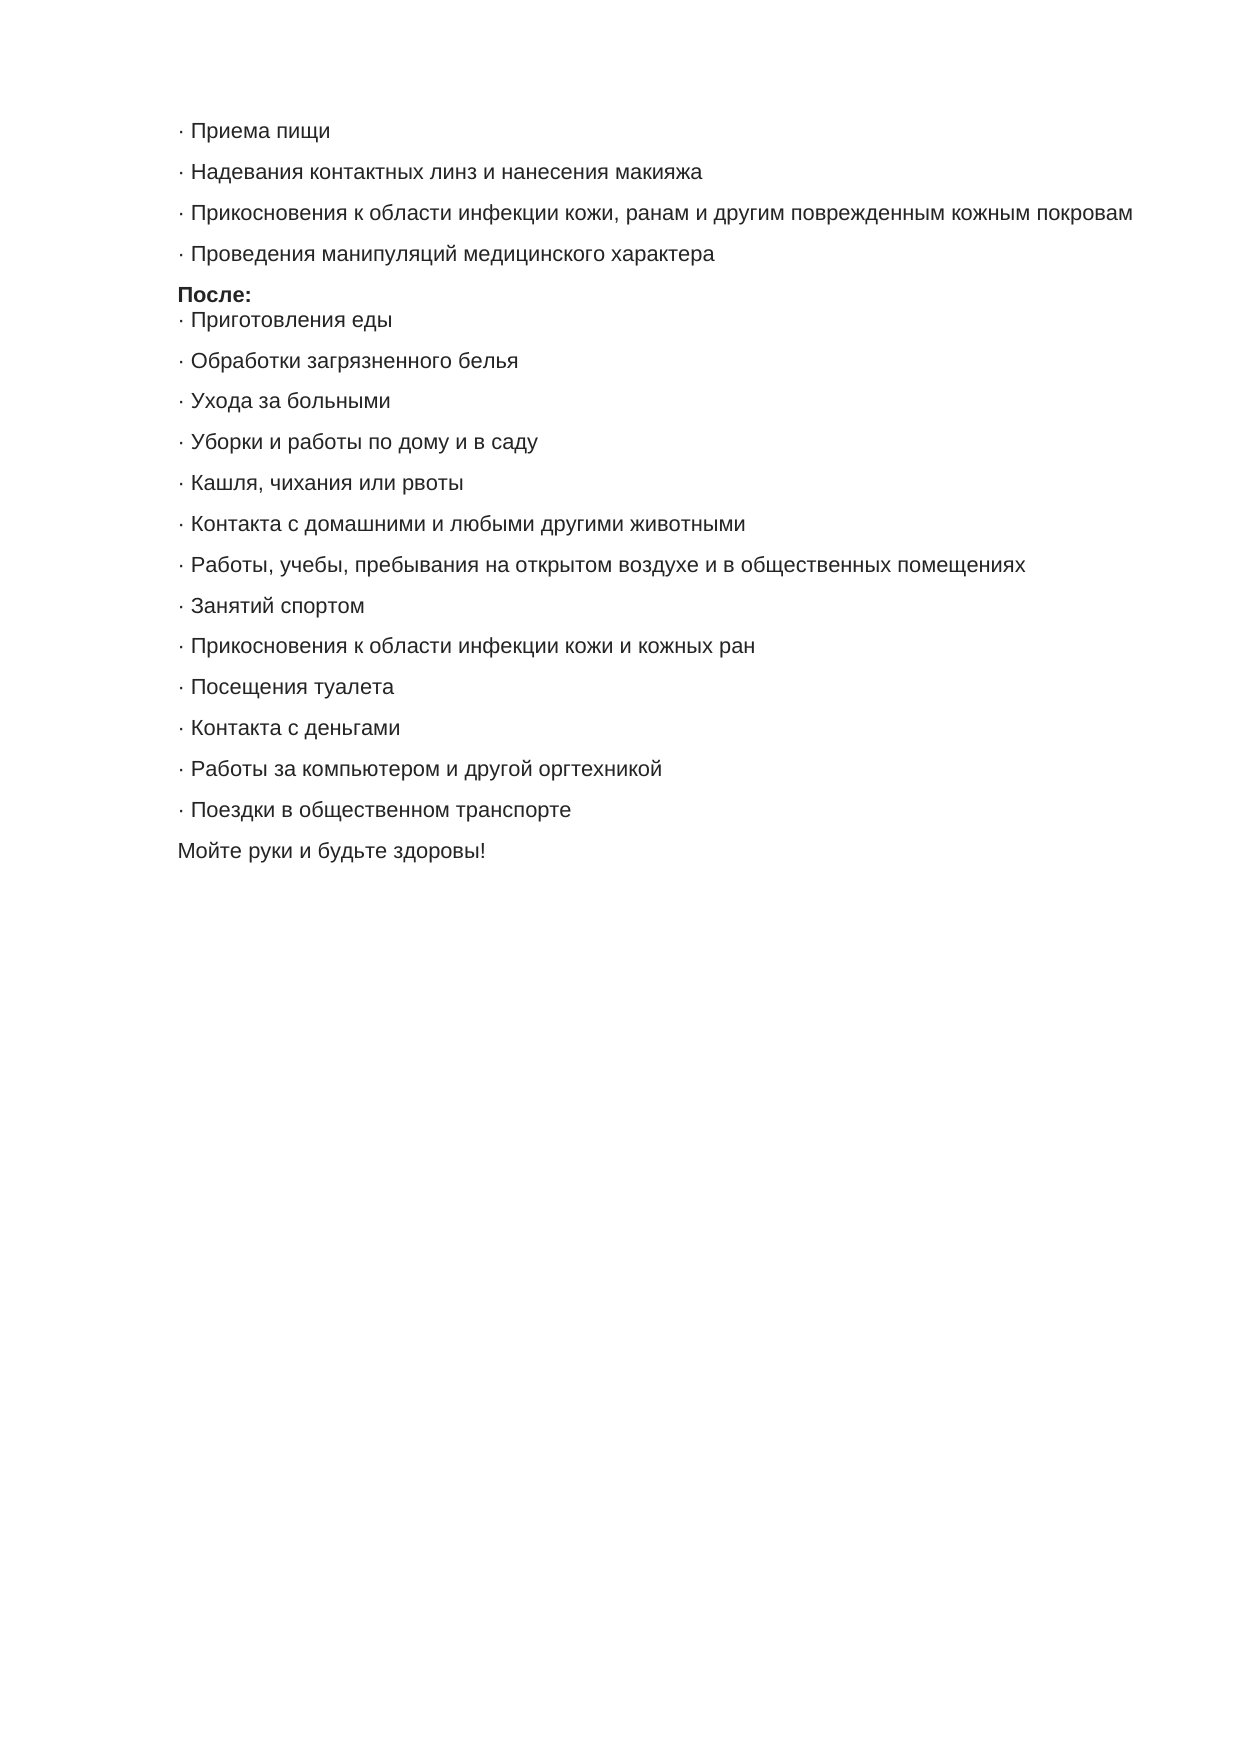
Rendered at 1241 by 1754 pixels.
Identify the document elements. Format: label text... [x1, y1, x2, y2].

text · Занятий спортом [177, 592, 1152, 618]
text · Посещения туалета [177, 674, 1152, 699]
text · Проведения манипуляций медицинского характера [177, 241, 1152, 266]
text · Поездки в общественном транспорте [177, 797, 1152, 822]
text · Ухода за больными [177, 388, 1152, 413]
text · Кашля, чихания или рвоты [177, 470, 1152, 495]
text · Приема пищи [177, 118, 1152, 143]
text · Контакта с домашними и любыми другими животными [177, 511, 1152, 536]
text · Приготовления еды [177, 307, 1152, 332]
text После: [177, 281, 1152, 307]
text · Прикосновения к области инфекции кожи, ранам и другим поврежденным кожным покровам [177, 200, 1152, 225]
text Мойте руки и будьте здоровы! [177, 837, 1152, 863]
text · Надевания контактных линз и нанесения макияжа [177, 159, 1152, 184]
text · Уборки и работы по дому и в саду [177, 429, 1152, 454]
text · Контакта с деньгами [177, 715, 1152, 740]
text · Работы за компьютером и другой оргтехникой [177, 756, 1152, 781]
text · Работы, учебы, пребывания на открытом воздухе и в общественных помещениях [177, 552, 1152, 577]
text · Прикосновения к области инфекции кожи и кожных ран [177, 633, 1152, 658]
text · Обработки загрязненного белья [177, 347, 1152, 373]
